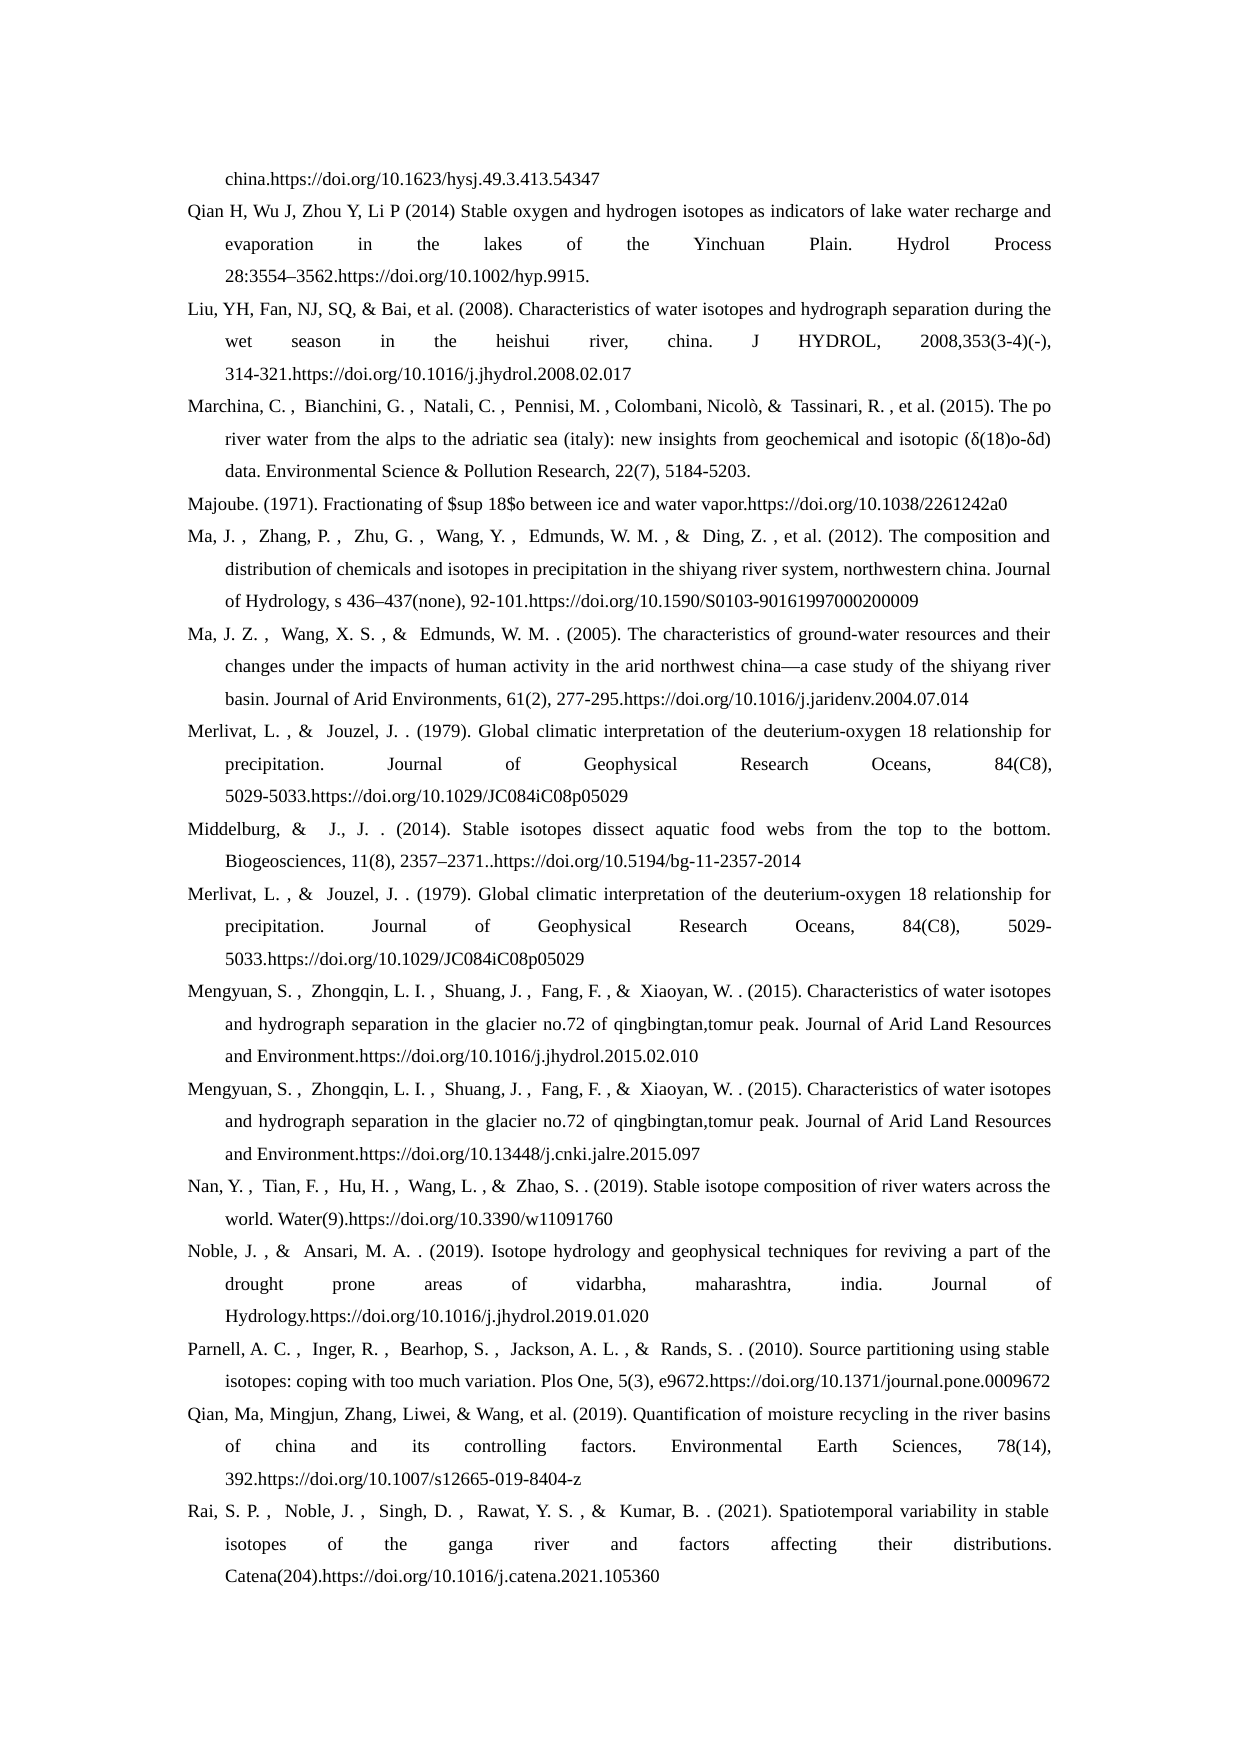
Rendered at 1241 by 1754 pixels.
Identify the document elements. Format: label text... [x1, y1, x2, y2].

text Liu, YH, Fan, NJ, SQ, & Bai, et al. (2008). Characteristics of water isotopes and hydrograph separation during the wet season in the heishui river, china. J HYDROL, 2008,353(3-4)(-), 314-321.https://doi.org/10.1016/j.jhydrol.2008.02.017 [187, 292, 1053, 389]
text Mengyuan, S. , Zhongqin, L. I. , Shuang, J. , Fang, F. , & Xiaoyan, W. . (2015). Characteristics of water isotopes and hydrograph separation in the glacier no.72 of qingbingtan,tomur peak. Journal of Arid Land Resources and Environment.https://doi.org/10.1016/j.jhydrol.2015.02.010 [187, 974, 1053, 1072]
text Middelburg, & J., J. . (2014). Stable isotopes dissect aquatic food webs from the top to the bottom. Biogeosciences, 11(8), 2357–2371..https://doi.org/10.5194/bg-11-2357-2014 [187, 812, 1053, 877]
text Merlivat, L. , & Jouzel, J. . (1979). Global climatic interpretation of the deuterium-oxygen 18 relationship for precipitation. Journal of Geophysical Research Oceans, 84(C8), 5029-5033.https://doi.org/10.1029/JC084iC08p05029 [187, 714, 1053, 812]
text Merlivat, L. , & Jouzel, J. . (1979). Global climatic interpretation of the deuterium-oxygen 18 relationship for precipitation. Journal of Geophysical Research Oceans, 84(C8), 5029-5033.https://doi.org/10.1029/JC084iC08p05029 [187, 877, 1053, 974]
text Majoube. (1971). Fractionating of $sup 18$o between ice and water vapor.https://doi.org/10.1038/2261242a0 [187, 487, 1053, 519]
text Mengyuan, S. , Zhongqin, L. I. , Shuang, J. , Fang, F. , & Xiaoyan, W. . (2015). Characteristics of water isotopes and hydrograph separation in the glacier no.72 of qingbingtan,tomur peak. Journal of Arid Land Resources and Environment.https://doi.org/10.13448/j.cnki.jalre.2015.097 [187, 1072, 1053, 1169]
text Nan, Y. , Tian, F. , Hu, H. , Wang, L. , & Zhao, S. . (2019). Stable isotope composition of river waters across the world. Water(9).https://doi.org/10.3390/w11091760 [187, 1169, 1053, 1234]
text Parnell, A. C. , Inger, R. , Bearhop, S. , Jackson, A. L. , & Rands, S. . (2010). Source partitioning using stable isotopes: coping with too much variation. Plos One, 5(3), e9672.https://doi.org/10.1371/journal.pone.0009672 [187, 1332, 1053, 1397]
text Noble, J. , & Ansari, M. A. . (2019). Isotope hydrology and geophysical techniques for reviving a part of the drought prone areas of vidarbha, maharashtra, india. Journal of Hydrology.https://doi.org/10.1016/j.jhydrol.2019.01.020 [187, 1234, 1053, 1332]
text Qian, Ma, Mingjun, Zhang, Liwei, & Wang, et al. (2019). Quantification of moisture recycling in the river basins of china and its controlling factors. Environmental Earth Sciences, 78(14), 392.https://doi.org/10.1007/s12665-019-8404-z [187, 1397, 1053, 1494]
text Ma, J. , Zhang, P. , Zhu, G. , Wang, Y. , Edmunds, W. M. , & Ding, Z. , et al. (2012). The composition and distribution of chemicals and isotopes in precipitation in the shiyang river system, northwestern china. Journal of Hydrology, s 436–437(none), 92-101.https://doi.org/10.1590/S0103-90161997000200009 [187, 519, 1053, 617]
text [187, 162, 1053, 194]
text Ma, J. Z. , Wang, X. S. , & Edmunds, W. M. . (2005). The characteristics of ground-water resources and their changes under the impacts of human activity in the arid northwest china—a case study of the shiyang river basin. Journal of Arid Environments, 61(2), 277-295.https://doi.org/10.1016/j.jaridenv.2004.07.014 [187, 617, 1053, 714]
text Qian H, Wu J, Zhou Y, Li P (2014) Stable oxygen and hydrogen isotopes as indicators of lake water recharge and evaporation in the lakes of the Yinchuan Plain. Hydrol Process 28:3554–3562.https://doi.org/10.1002/hyp.9915. [187, 194, 1053, 292]
text Rai, S. P. , Noble, J. , Singh, D. , Rawat, Y. S. , & Kumar, B. . (2021). Spatiotemporal variability in stable isotopes of the ganga river and factors affecting their distributions. Catena(204).https://doi.org/10.1016/j.catena.2021.105360 [187, 1494, 1053, 1592]
text Marchina, C. , Bianchini, G. , Natali, C. , Pennisi, M. , Colombani, Nicolò, & Tassinari, R. , et al. (2015). The po river water from the alps to the adriatic sea (italy): new insights from geochemical and isotopic (δ(18)o-δd) data. Environmental Science & Pollution Research, 22(7), 5184-5203. [187, 389, 1053, 487]
